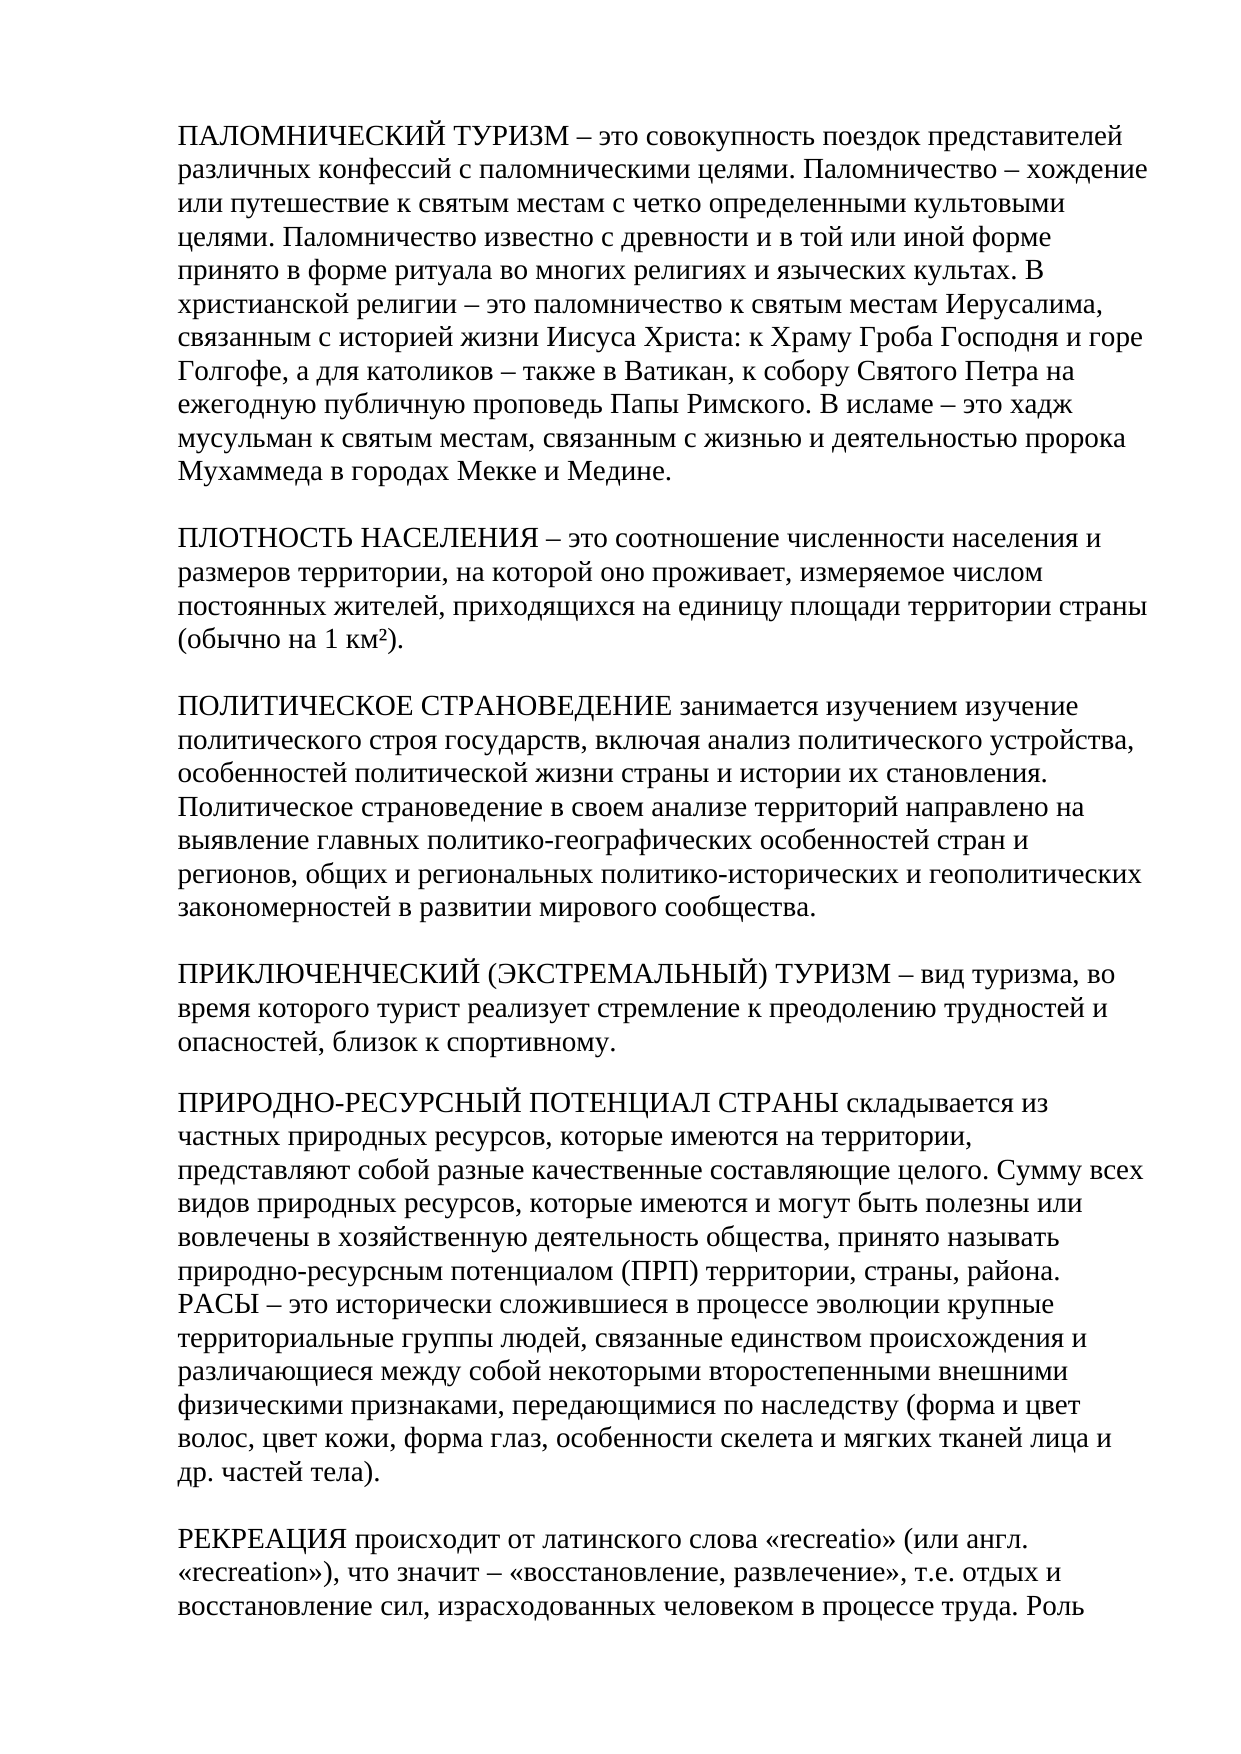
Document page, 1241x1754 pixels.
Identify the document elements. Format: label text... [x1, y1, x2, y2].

text ПРИКЛЮЧЕНЧЕСКИЙ (ЭКСТРЕМАЛЬНЫЙ) ТУРИЗМ – вид туризма, во время которого турист реализует стремление к преодолению трудностей и опасностей, близок к спортивному. [177, 957, 1152, 1057]
text ПОЛИТИЧЕСКОЕ СТРАНОВЕДЕНИЕ занимается изучением изучение политического строя государств, включая анализ политического устройства, особенностей политической жизни страны и истории их становления. Политическое страноведение в своем анализе территорий направлено на выявление главных политико-географических особенностей стран и регионов, общих и региональных политико-исторических и геополитических закономерностей в развитии мирового сообщества. [177, 688, 1152, 923]
text ПАЛОМНИЧЕСКИЙ ТУРИЗМ – это совокупность поездок представителей различных конфессий с паломническими целями. Паломничество – хождение или путешествие к святым местам с четко определенными культовыми целями. Паломничество известно с древности и в той или иной форме принято в форме ритуала во многих религиях и языческих культах. В христианской религии – это паломничество к святым местам Иерусалима, связанным с историей жизни Иисуса Христа: к Храму Гроба Господня и горе Голгофе, а для католиков – также в Ватикан, к собору Святого Петра на ежегодную публичную проповедь Папы Римского. В исламе – это хадж мусульман к святым местам, связанным с жизнью и деятельностью пророка Мухаммеда в городах Мекке и Медине. [177, 118, 1152, 487]
text ПЛОТНОСТЬ НАСЕЛЕНИЯ – это соотношение численности населения и размеров территории, на которой оно проживает, измеряемое числом постоянных жителей, приходящихся на единицу площади территории страны (обычно на 1 км²). [177, 521, 1152, 655]
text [177, 1521, 1152, 1622]
text ПРИРОДНО-РЕСУРСНЫЙ ПОТЕНЦИАЛ СТРАНЫ складывается из частных природных ресурсов, которые имеются на территории, представляют собой разные качественные составляющие целого. Сумму всех видов природных ресурсов, которые имеются и могут быть полезны или вовлечены в хозяйственную деятельность общества, принято называть природно-ресурсным потенциалом (ПРП) территории, страны, района. [177, 1085, 1152, 1286]
text РАСЫ – это исторически сложившиеся в процессе эволюции крупные территориальные группы людей, связанные единством происхождения и различающиеся между собой некоторыми второстепенными внешними физическими признаками, передающимися по наследству (форма и цвет волос, цвет кожи, форма глаз, особенности скелета и мягких тканей лица и др. частей тела). [177, 1286, 1152, 1487]
